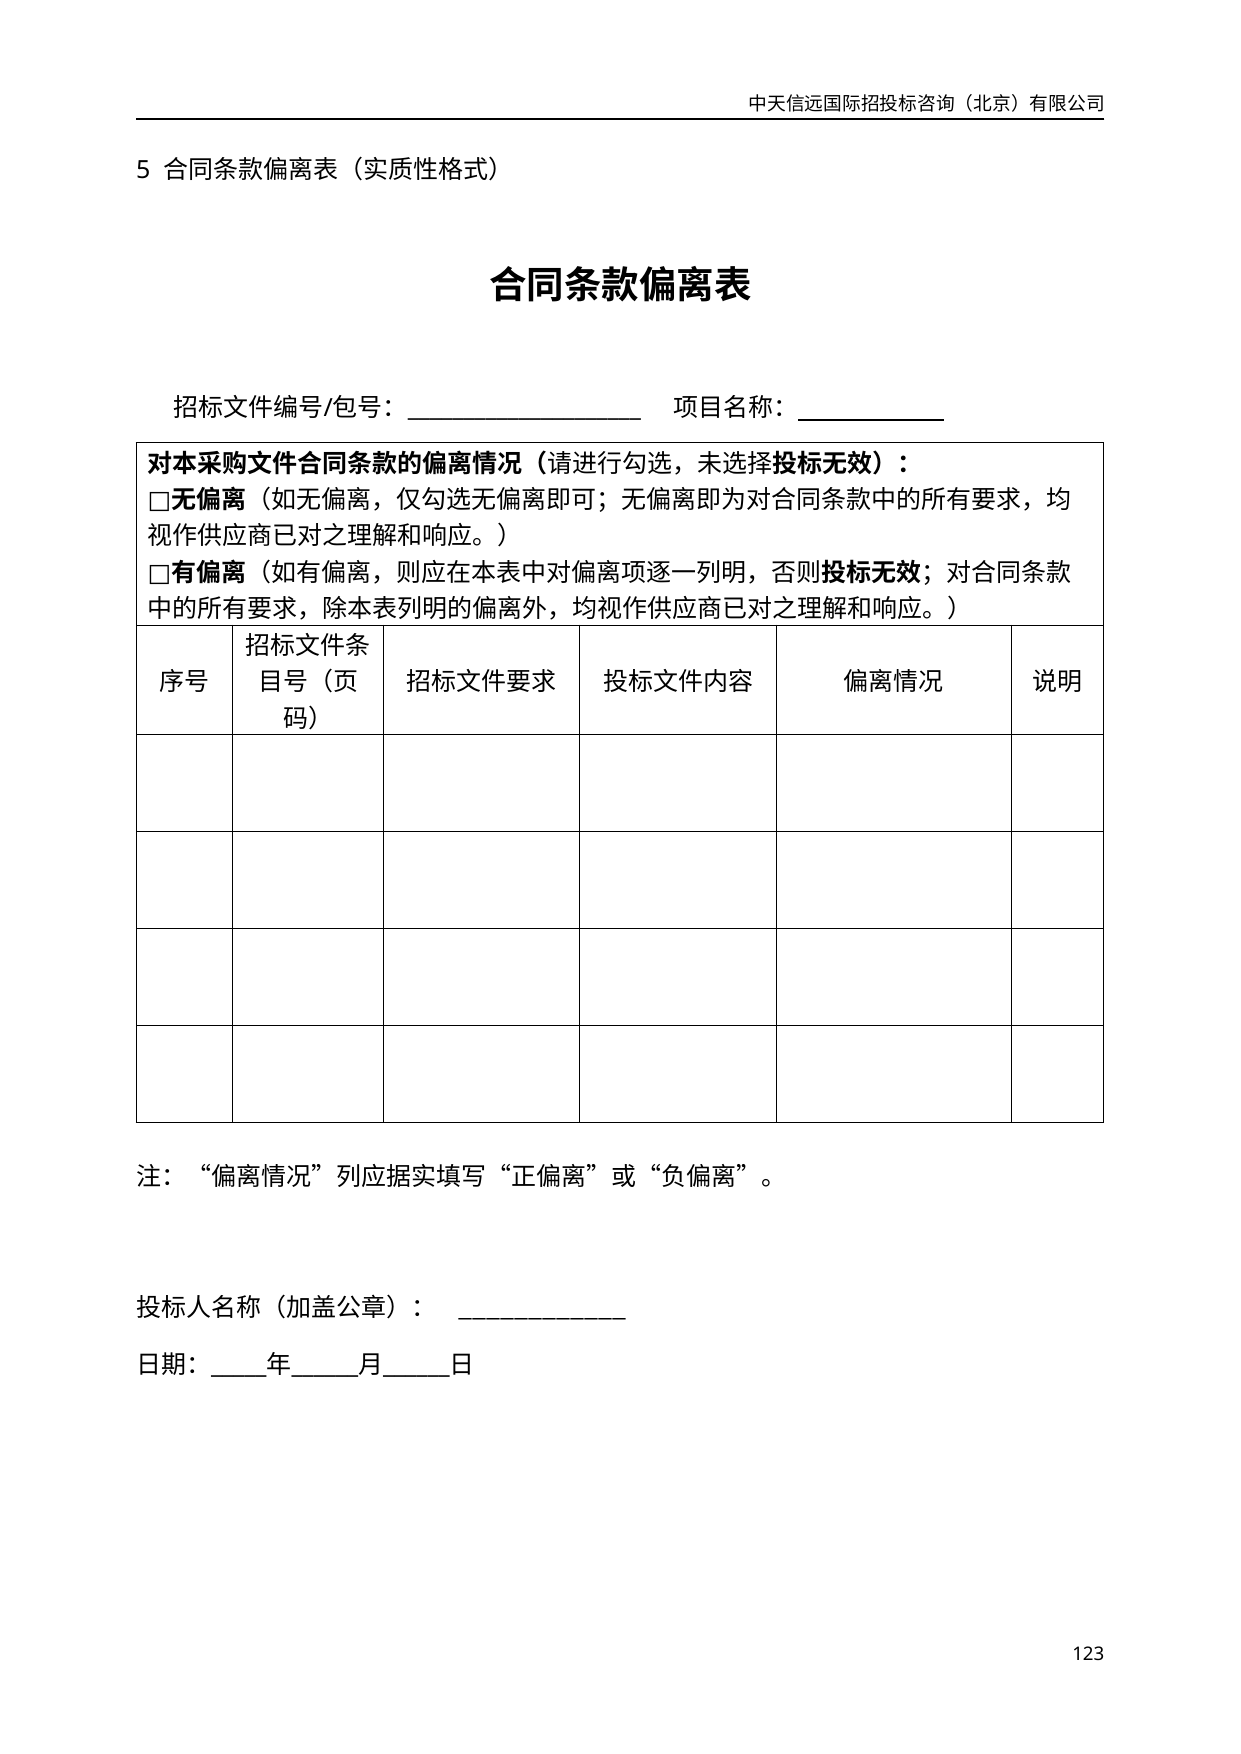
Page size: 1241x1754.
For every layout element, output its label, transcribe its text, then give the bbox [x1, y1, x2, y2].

table_cell 投标文件内容 [580, 626, 776, 734]
table_cell [233, 929, 383, 1025]
table_cell [137, 1026, 232, 1122]
table_cell [233, 735, 383, 831]
table_cell [384, 832, 579, 928]
text 合同条款偏离表 [136, 255, 1104, 310]
table_cell [137, 735, 232, 831]
table_cell [777, 735, 1011, 831]
table_cell [384, 735, 579, 831]
table_cell [384, 929, 579, 1025]
table_cell [233, 1026, 383, 1122]
table_cell [777, 929, 1011, 1025]
table_cell [137, 832, 232, 928]
table_header 对本采购文件合同条款的偏离情况（请进行勾选，未选择投标无效）： □无偏离（如无偏离，仅勾选无偏离即可；无偏离即为对合同条款中的所有要求，均视作供应商已对之理解和响应。） □有偏离（如有偏离，则应在本表中对偏离项逐一列明，否则投标无效；对合同条款中的所有要求，除本表列明的偏离外，均视作供应商已对之理解和响应。） [137, 443, 1103, 624]
table_cell [580, 929, 776, 1025]
table_cell [580, 735, 776, 831]
table_cell [1012, 735, 1103, 831]
table_cell [1012, 929, 1103, 1025]
table_cell 偏离情况 [777, 626, 1011, 734]
table_cell [384, 1026, 579, 1122]
table_cell [1012, 832, 1103, 928]
table_cell [580, 832, 776, 928]
text 注：“偏离情况”列应据实填写“正偏离”或“负偏离”。 [136, 1157, 1104, 1193]
text 5 合同条款偏离表（实质性格式） [136, 150, 1104, 186]
table_cell [580, 1026, 776, 1122]
table_cell [233, 832, 383, 928]
table_cell 招标文件要求 [384, 626, 579, 734]
table_cell [1012, 1026, 1103, 1122]
table_cell 说明 [1012, 626, 1103, 734]
table_cell 招标文件条目号（页码） [233, 626, 383, 734]
table_cell [777, 1026, 1011, 1122]
text 招标文件编号/包号：_____________________ 项目名称： [136, 388, 1104, 424]
table_cell [137, 929, 232, 1025]
table_cell [777, 832, 1011, 928]
text 投标人名称（加盖公章）： ____________ [136, 1287, 1104, 1323]
table_cell 序号 [137, 626, 232, 734]
text 日期：_____年______月______日 [136, 1344, 1104, 1380]
